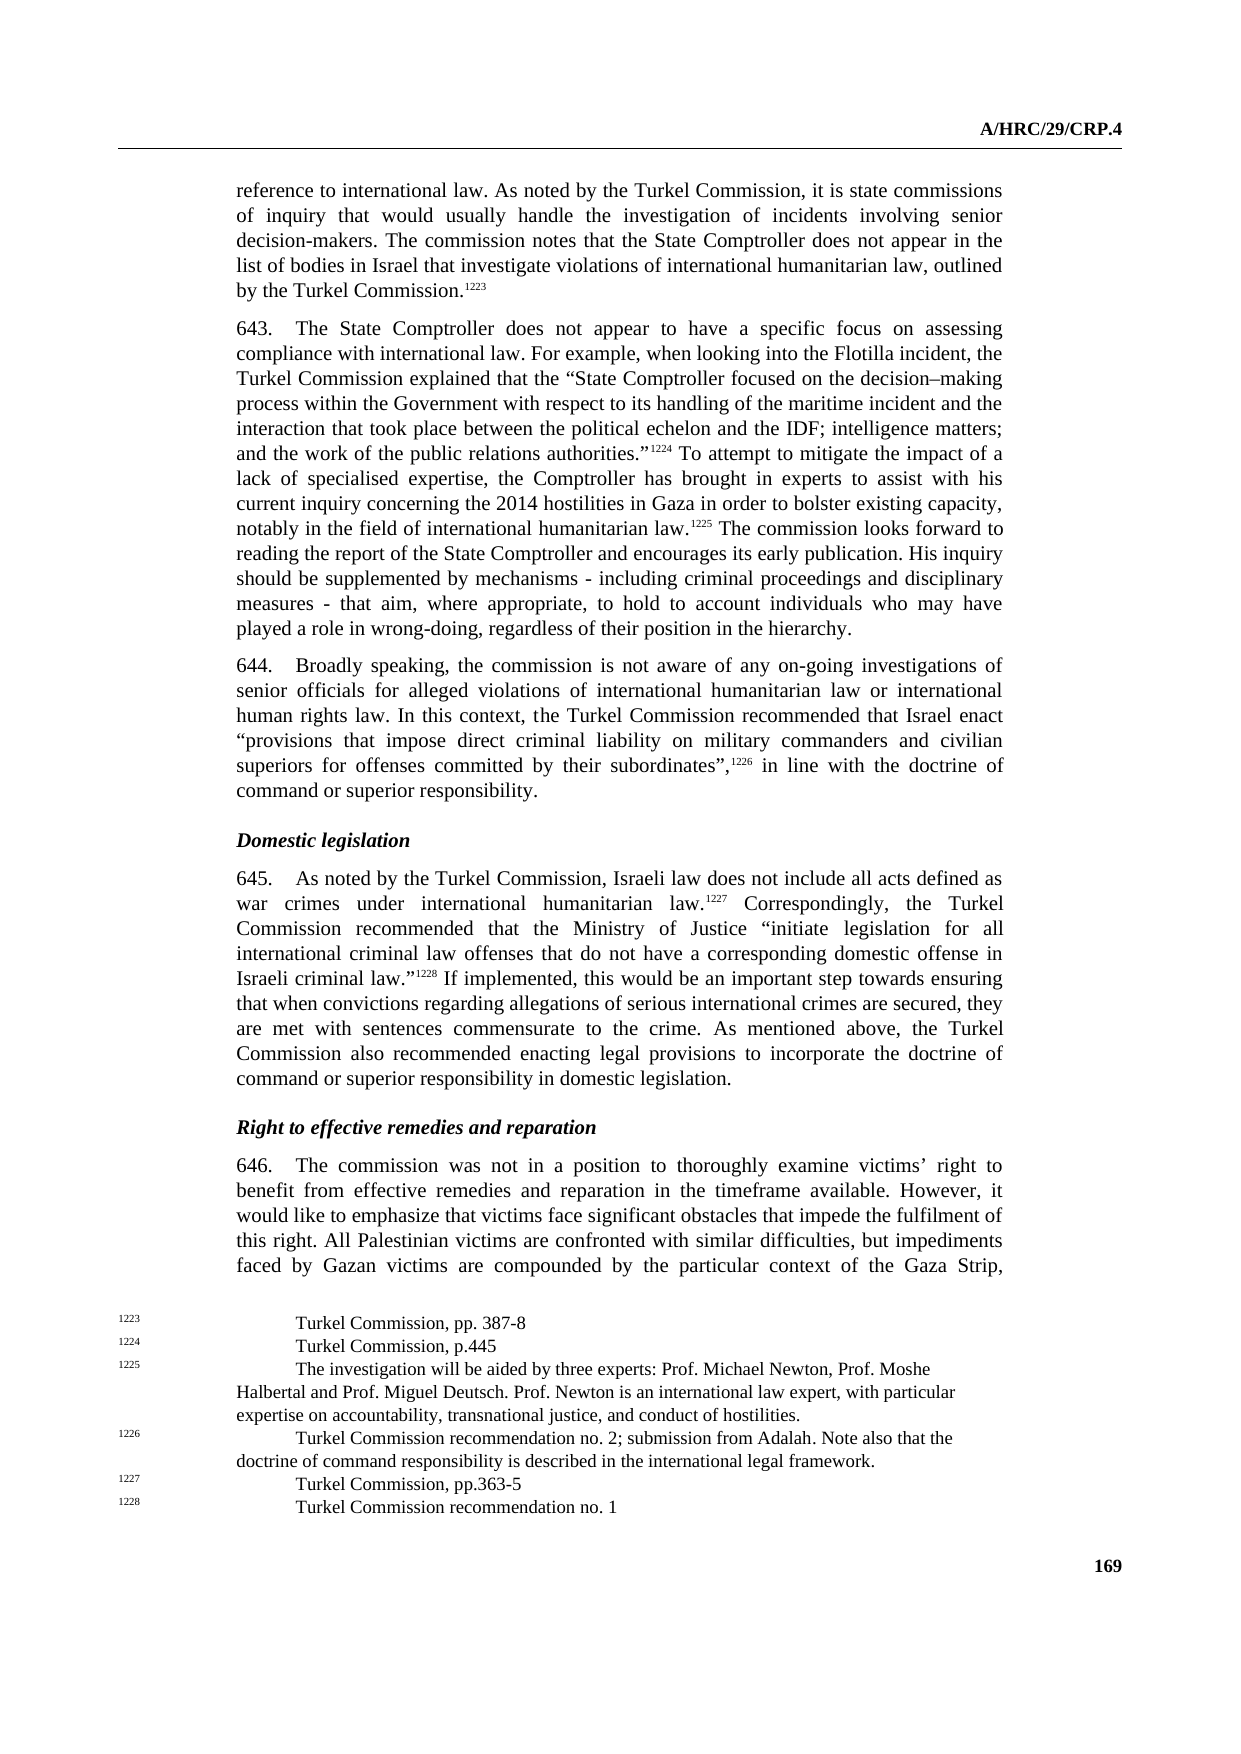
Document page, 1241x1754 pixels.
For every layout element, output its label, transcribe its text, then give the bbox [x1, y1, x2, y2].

text 643. The State Comptroller does not appear to have a specific focus on assessing compliance with international law. For example, when looking into the Flotilla incident, the Turkel Commission explained that the “State Comptroller focused on the decision–making process within the Government with respect to its handling of the maritime incident and the interaction that took place between the political echelon and the IDF; intelligence matters; and the work of the public relations authorities.” To attempt to mitigate the impact of a lack of specialised expertise, the Comptroller has brought in experts to assist with his current inquiry concerning the 2014 hostilities in Gaza in order to bolster existing capacity, notably in the field of international humanitarian law. The commission looks forward to reading the report of the State Comptroller and encourages its early publication. His inquiry should be supplemented by mechanisms - including criminal proceedings and disciplinary measures - that aim, where appropriate, to hold to account individuals who may have played a role in wrong-doing, regardless of their position in the hierarchy. [236, 315, 1004, 640]
text Domestic legislation [118, 827, 1004, 852]
text Right to effective remedies and reparation [118, 1115, 1004, 1140]
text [236, 1152, 1004, 1277]
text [236, 177, 1004, 302]
text 645. As noted by the Turkel Commission, Israeli law does not include all acts defined as war crimes under international humanitarian law. Correspondingly, the Turkel Commission recommended that the Ministry of Justice “initiate legislation for all international criminal law offenses that do not have a corresponding domestic offense in Israeli criminal law.” If implemented, this would be an important step towards ensuring that when convictions regarding allegations of serious international crimes are secured, they are met with sentences commensurate to the crime. As mentioned above, the Turkel Commission also recommended enacting legal provisions to incorporate the doctrine of command or superior responsibility in domestic legislation. [236, 865, 1004, 1090]
text 644. Broadly speaking, the commission is not aware of any on-going investigations of senior officials for alleged violations of international humanitarian law or international human rights law. In this context, the Turkel Commission recommended that Israel enact “provisions that impose direct criminal liability on military commanders and civilian superiors for offenses committed by their subordinates”, in line with the doctrine of command or superior responsibility. [236, 652, 1004, 802]
